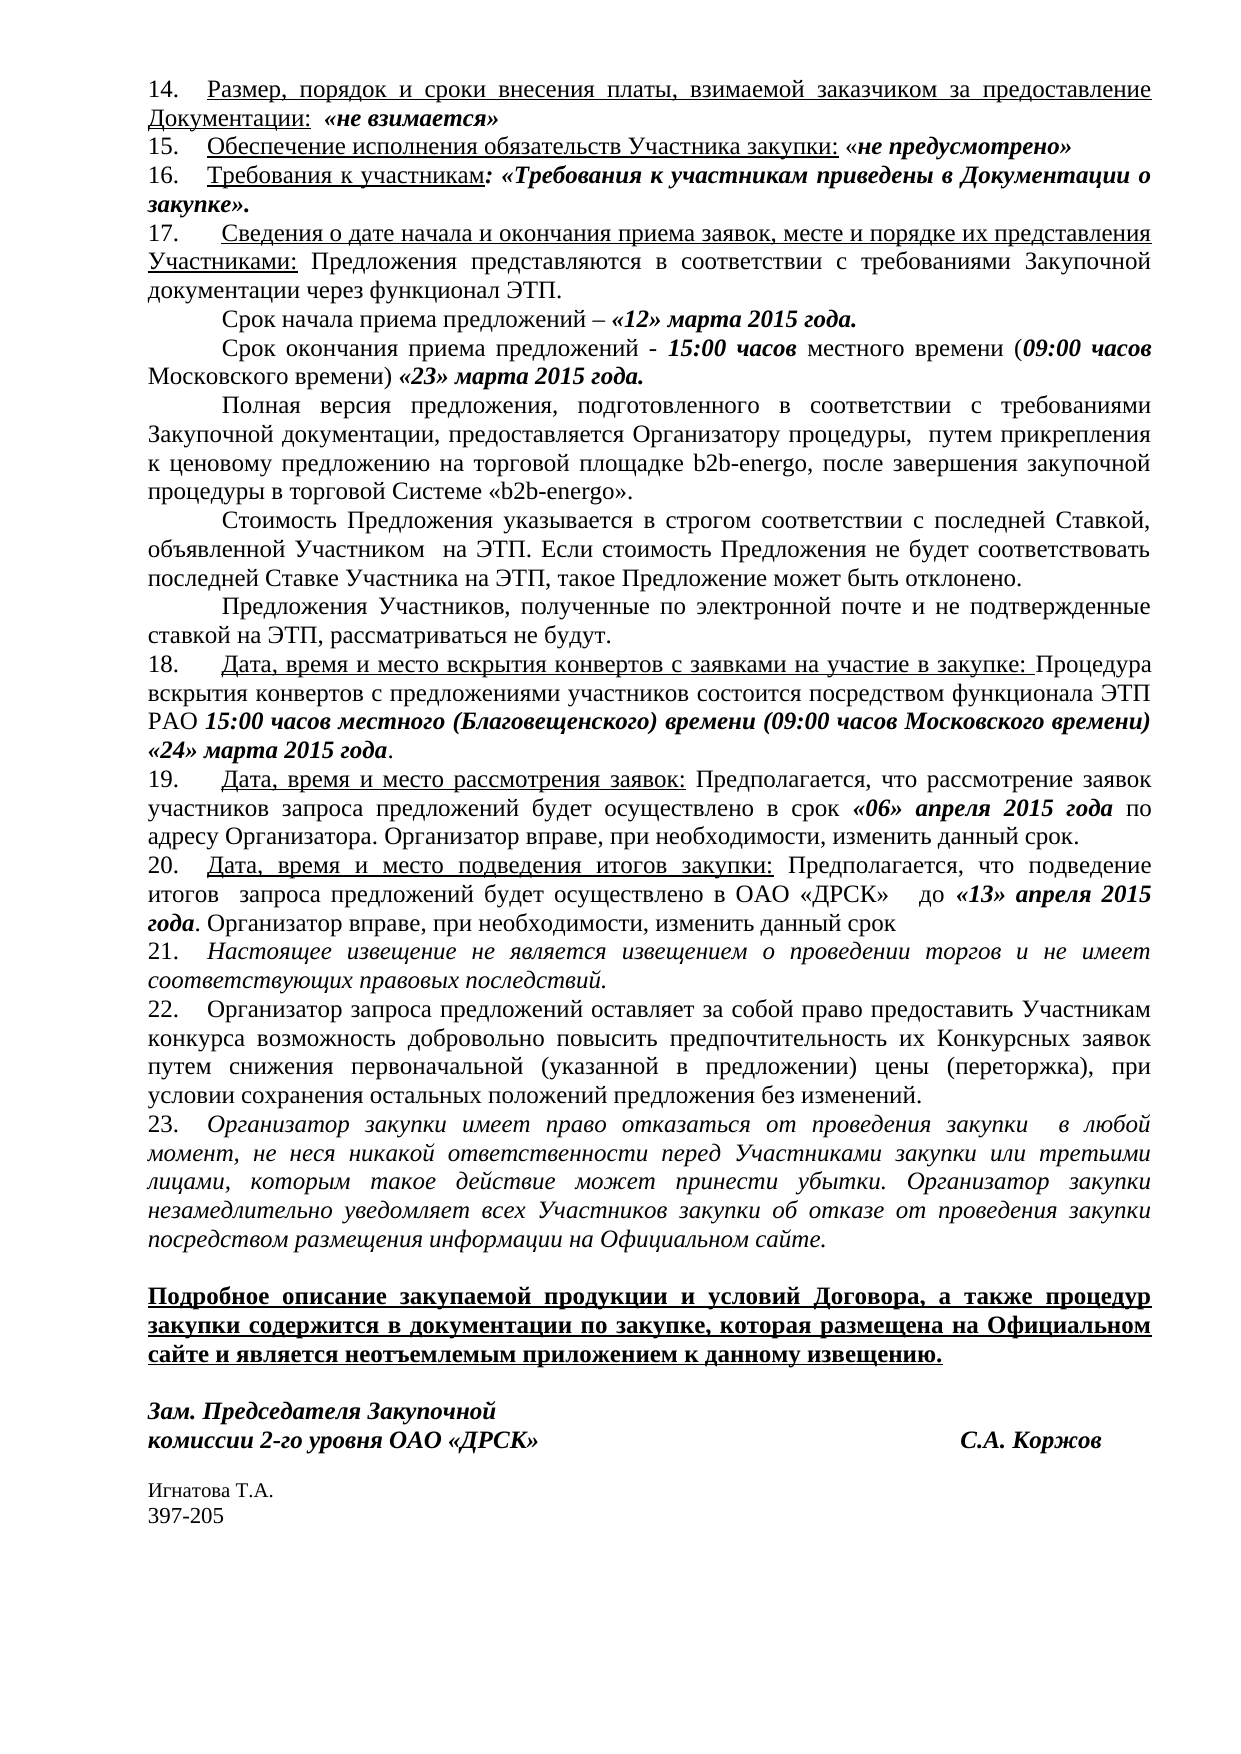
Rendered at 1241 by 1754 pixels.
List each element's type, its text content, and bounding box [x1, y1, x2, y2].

list Предложения Участников, полученные по электронной почте и не подтвержденные ставкой на ЭТП, рассматриваться не будут. [148, 591, 1152, 649]
list Требования к участникам: «Требования к участникам приведены в Документации о закупке». [148, 160, 1152, 218]
list Организатор запроса предложений оставляет за собой право предоставить Участникам конкурса возможность добровольно повысить предпочтительность их Конкурсных заявок путем снижения первоначальной (указанной в предложении) цены (переторжка), при условии сохранения остальных положений предложения без изменений. [148, 994, 1152, 1109]
text Подробное описание закупаемой продукции и условий Договора, а также процедур закупки содержится в документации по закупке, которая размещена на Официальном сайте и является неотъемлемым приложением к данному извещению. [148, 1281, 1152, 1306]
list Срок начала приема предложений – «12» марта 2015 года. [148, 304, 1152, 333]
list Дата, время и место рассмотрения заявок: Предполагается, что рассмотрение заявок участников запроса предложений будет осуществлено в срок «06» апреля 2015 года по адресу Организатора. Организатор вправе, при необходимости, изменить данный срок. [148, 764, 1152, 850]
text Игнатова Т.А. [148, 1478, 1152, 1502]
list Обеспечение исполнения обязательств Участника закупки: «не предусмотрено» [148, 131, 1152, 160]
text Подробное описание закупаемой продукции и условий Договора, а также процедур закупки содержится в документации по закупке, которая размещена на Официальном сайте и является неотъемлемым приложением к данному извещению. [148, 1337, 1152, 1368]
list Организатор закупки имеет право отказаться от проведения закупки в любой момент, не неся никакой ответственности перед Участниками закупки или третьими лицами, которым такое действие может принести убытки. Организатор закупки незамедлительно уведомляет всех Участников закупки об отказе от проведения закупки посредством размещения информации на Официальном сайте. [148, 1109, 1152, 1253]
list Настоящее извещение не является извещением о проведении торгов и не имеет соответствующих правовых последствий. [148, 936, 1152, 994]
list Стоимость Предложения указывается в строгом соответствии с последней Ставкой, объявленной Участником на ЭТП. Если стоимость Предложения не будет соответствовать последней Ставке Участника на ЭТП, такое Предложение может быть отклонено. [148, 505, 1152, 591]
list Дата, время и место вскрытия конвертов с заявками на участие в закупке: Процедура вскрытия конвертов с предложениями участников состоится посредством функционала ЭТП РАО 15:00 часов местного (Благовещенского) времени (09:00 часов Московского времени) «24» марта 2015 года. [148, 649, 1152, 764]
text Подробное описание закупаемой продукции и условий Договора, а также процедур закупки содержится в документации по закупке, которая размещена на Официальном сайте и является неотъемлемым приложением к данному извещению. [148, 1308, 1152, 1335]
list Сведения о дате начала и окончания приема заявок, месте и порядке их представления Участниками: Предложения представляются в соответствии с требованиями Закупочной документации через функционал ЭТП. [148, 218, 1152, 304]
list Размер, порядок и сроки внесения платы, взимаемой заказчиком за предоставление Документации: «не взимается» [148, 74, 1152, 131]
text Зам. Председателя Закупочной [148, 1396, 1152, 1425]
list Полная версия предложения, подготовленного в соответствии с требованиями Закупочной документации, предоставляется Организатору процедуры, путем прикрепления к ценовому предложению на торговой площадке b2b-energo, после завершения закупочной процедуры в торговой Системе «b2b-energо». [148, 390, 1152, 505]
list Срок окончания приема предложений - 15:00 часов местного времени (09:00 часов Московского времени) «23» марта 2015 года. [148, 333, 1152, 390]
text 397-205 [148, 1502, 1152, 1528]
text комиссии 2-го уровня ОАО «ДРСК» С.А. Коржов [148, 1425, 1152, 1454]
list Дата, время и место подведения итогов закупки: Предполагается, что подведение итогов запроса предложений будет осуществлено в ОАО «ДРСК» до «13» апреля 2015 года. Организатор вправе, при необходимости, изменить данный срок [148, 850, 1152, 936]
